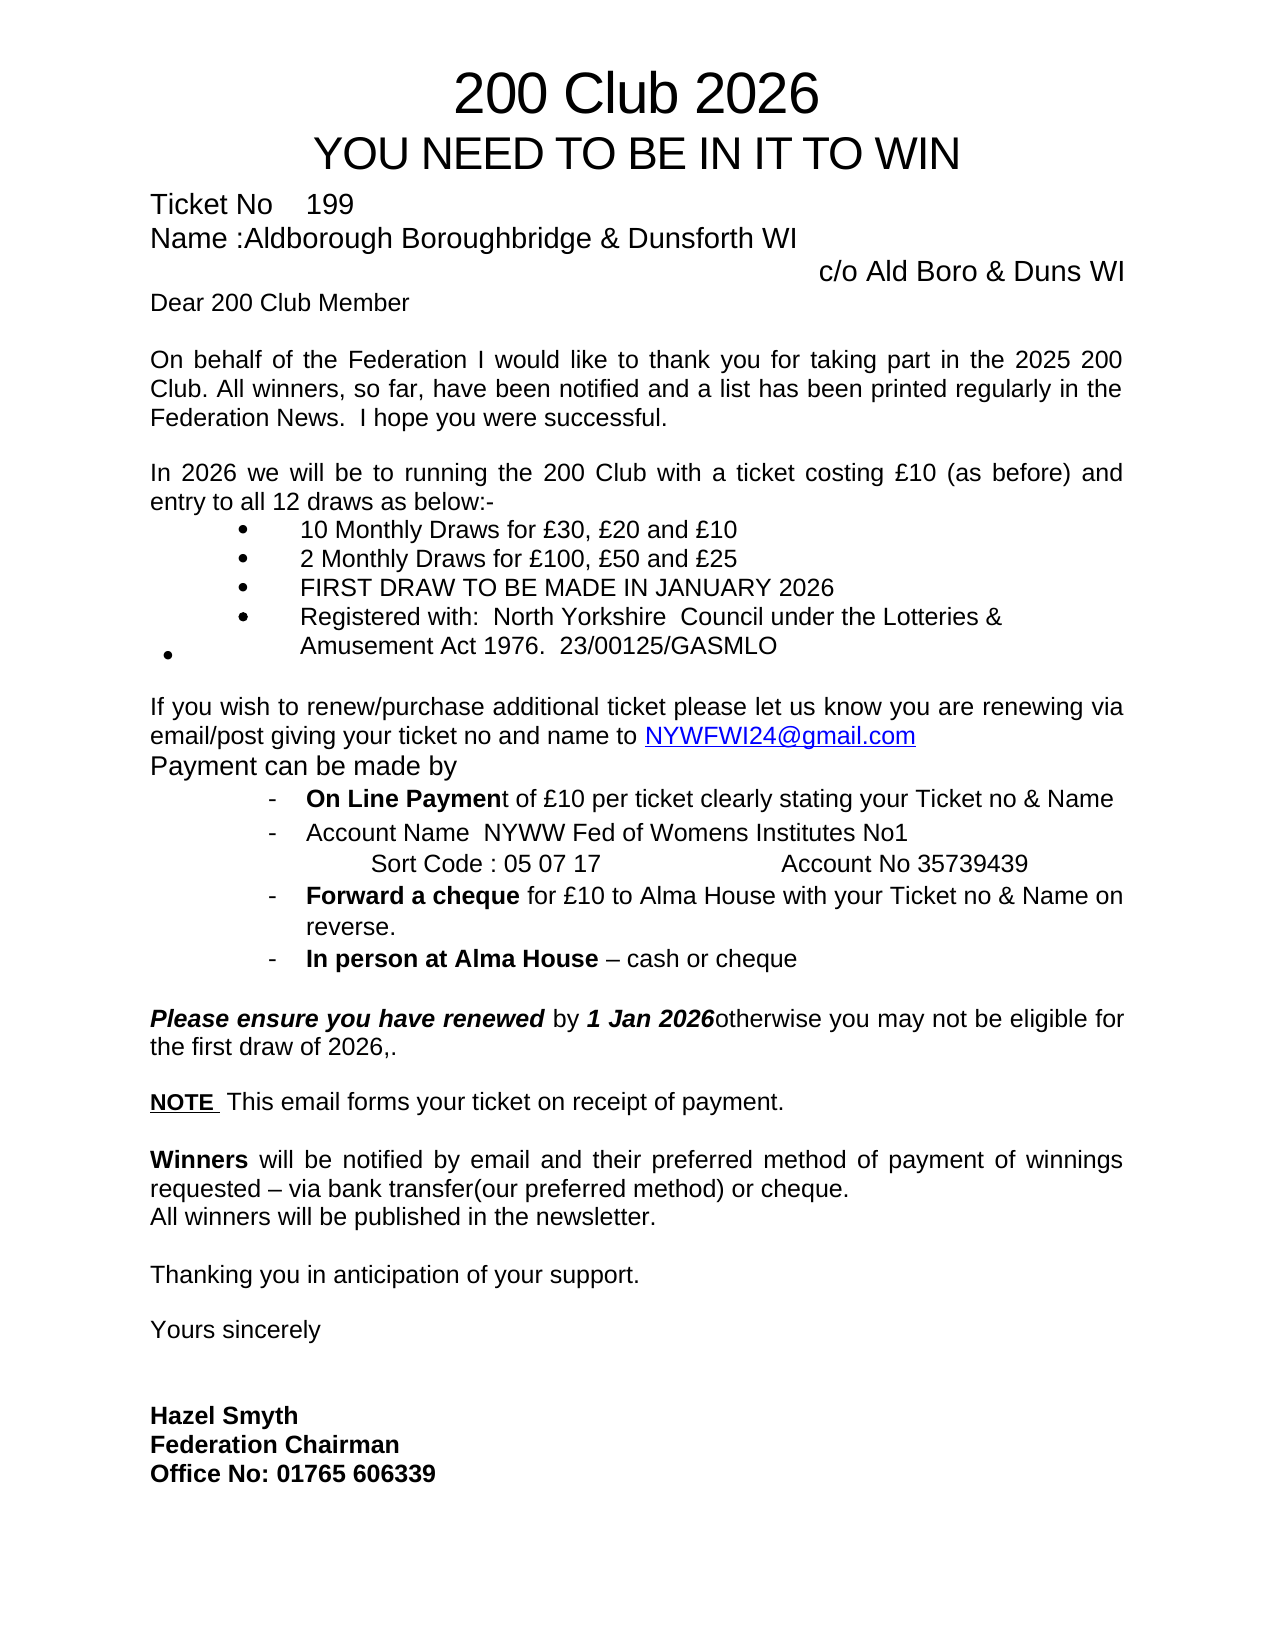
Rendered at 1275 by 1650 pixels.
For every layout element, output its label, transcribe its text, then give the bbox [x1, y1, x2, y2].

title 200 Club 2026 [150, 59, 1125, 126]
text Please ensure you have renewed by 1 Jan 2026otherwise you may not be eligible for the first draw of 2026,. [150, 1003, 1125, 1061]
title You Need to be in it to Win [150, 126, 1125, 179]
text Payment can be made by [150, 750, 1125, 781]
text Federation Chairman [150, 1430, 1125, 1459]
text If you wish to renew/purchase additional ticket please let us know you are renewing via email/post giving your ticket no and name to NYWFWI24@gmail.com [150, 692, 1125, 750]
list Account Name NYWW Fed of Womens Institutes No1 [268, 815, 1125, 849]
text c/o Ald Boro & Duns WI [150, 254, 1125, 288]
list On Line Payment of £10 per ticket clearly stating your Ticket no & Name [268, 781, 1125, 815]
list In person at Alma House – cash or cheque [268, 941, 1125, 975]
text Dear 200 Club Member [150, 288, 1125, 317]
text Winners will be notified by email and their preferred method of payment of winnings requested – via bank transfer(our preferred method) or cheque. [150, 1145, 1125, 1202]
list FIRST DRAW TO BE MADE IN JANUARY 2026 [239, 573, 1125, 602]
list 2 Monthly Draws for £100, £50 and £25 [239, 544, 1125, 573]
list Forward a cheque for £10 to Alma House with your Ticket no & Name on reverse. [268, 878, 1125, 941]
text In 2026 we will be to running the 200 Club with a ticket costing £10 (as before) and entry to all 12 draws as below:- [150, 458, 1125, 516]
text On behalf of the Federation I would like to thank you for taking part in the 2025 200 Club. All winners, so far, have been notified and a list has been printed regularly in the Federation News. I hope you were successful. [150, 345, 1125, 432]
list Registered with: North Yorkshire Council under the Lotteries & Amusement Act 1976. 23/00125/GASMLO [239, 602, 1125, 660]
text Hazel Smyth [150, 1401, 1125, 1430]
text Name :Aldborough Boroughbridge & Dunsforth WI [150, 221, 1125, 254]
text NOTE This email forms your ticket on receipt of payment. [150, 1087, 1125, 1116]
list 10 Monthly Draws for £30, £20 and £10 [239, 516, 1125, 544]
text Thanking you in anticipation of your support. [150, 1260, 1125, 1289]
text Ticket No 199 [150, 187, 1125, 221]
text Sort Code : 05 07 17 Account No 35739439 [225, 849, 1125, 878]
text Yours sincerely [150, 1315, 1125, 1344]
text All winners will be published in the newsletter. [150, 1202, 1125, 1231]
text Office No: 01765 606339 [150, 1459, 1125, 1487]
